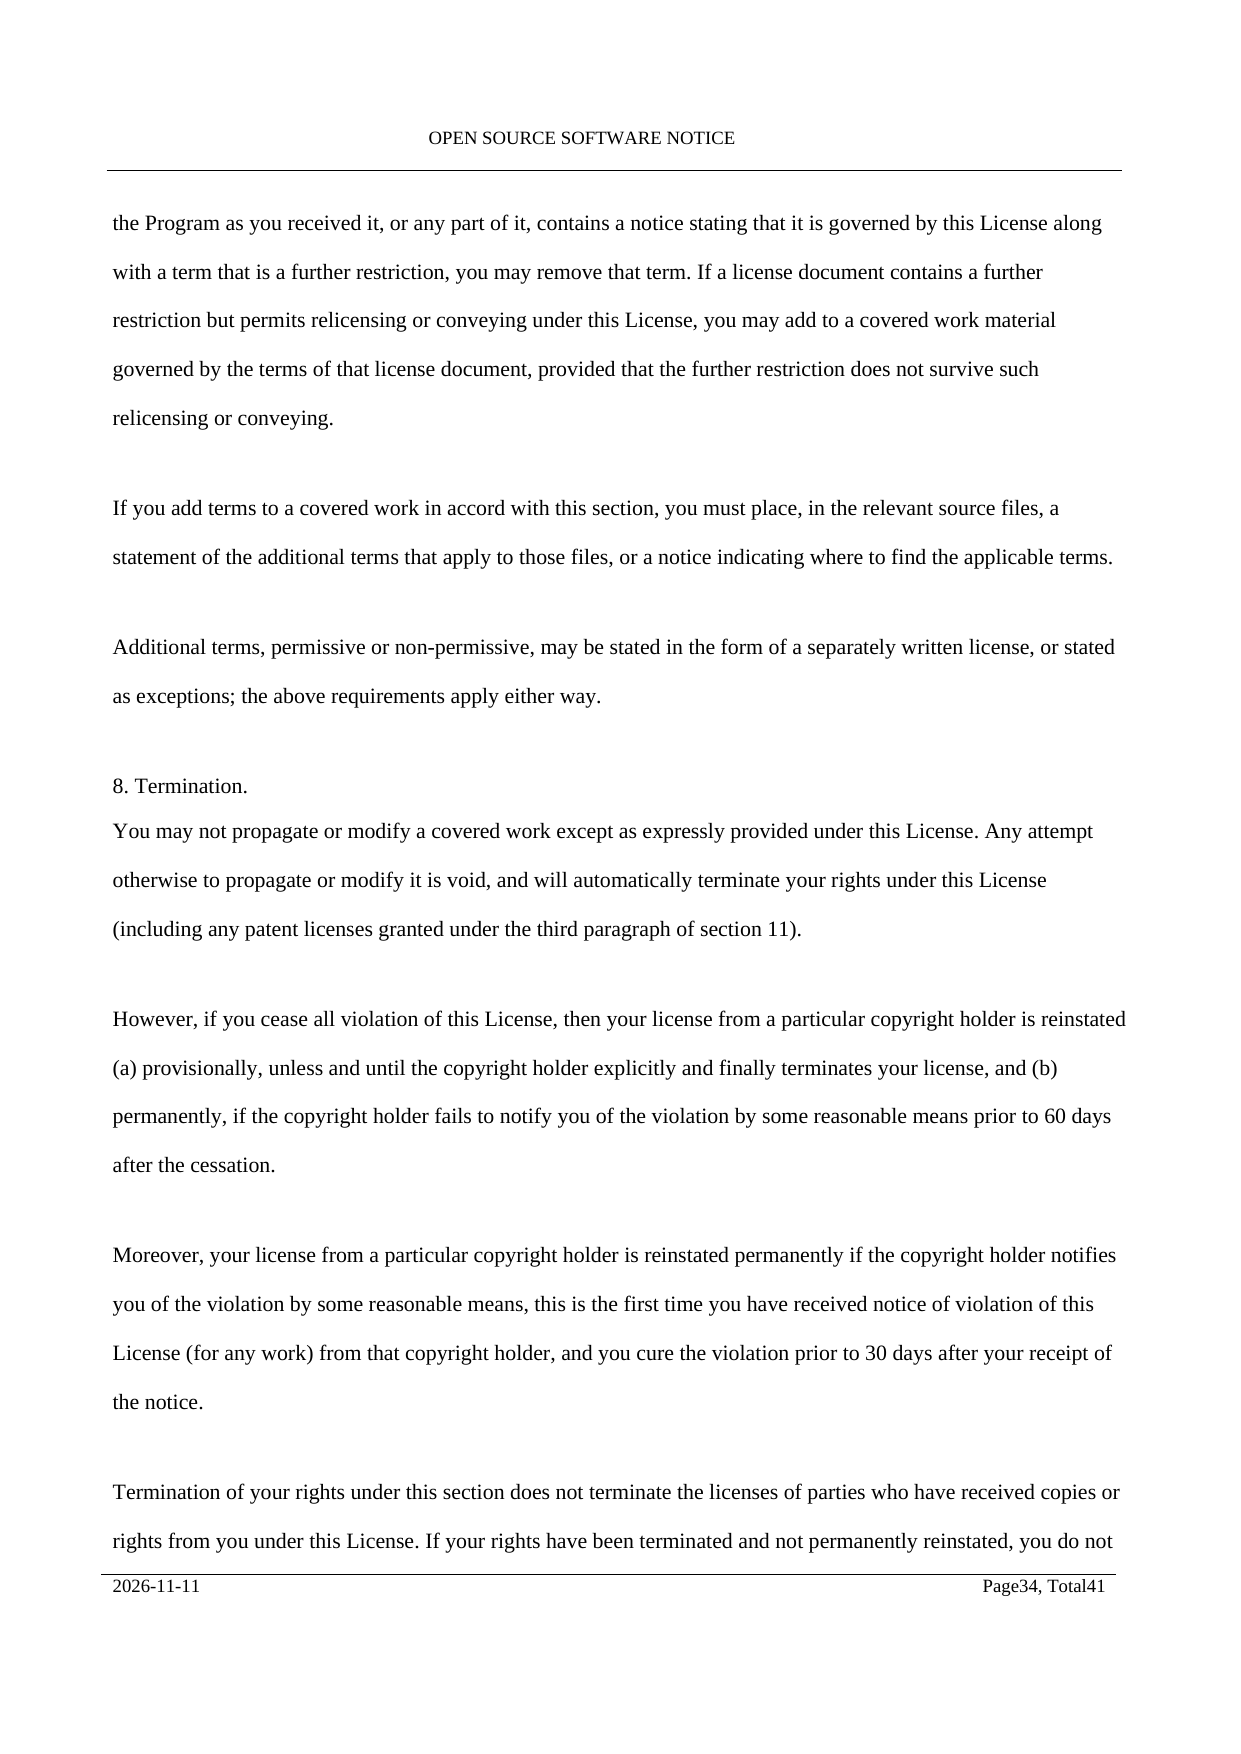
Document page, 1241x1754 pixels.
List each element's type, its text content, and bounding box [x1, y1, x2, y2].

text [112, 206, 1128, 434]
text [112, 1475, 1128, 1556]
text If you add terms to a covered work in accord with this section, you must place, in the relevant source files, a statement of the additional terms that apply to those files, or a notice indicating where to find the applicable terms. [112, 492, 1128, 573]
text Moreover, your license from a particular copyright holder is reinstated permanently if the copyright holder notifies you of the violation by some reasonable means, this is the first time you have received notice of violation of this License (for any work) from that copyright holder, and you cure the violation prior to 30 days after your receipt of the notice. [112, 1239, 1128, 1417]
text However, if you cease all violation of this License, then your license from a particular copyright holder is reinstated (a) provisionally, unless and until the copyright holder explicitly and finally terminates your license, and (b) permanently, if the copyright holder fails to notify you of the violation by some reasonable means prior to 60 days after the cessation. [112, 1002, 1128, 1181]
text Additional terms, permissive or non-permissive, may be stated in the form of a separately written license, or stated as exceptions; the above requirements apply either way. [112, 631, 1128, 712]
text 8. Termination. [112, 769, 1128, 802]
text You may not propagate or modify a covered work except as expressly provided under this License. Any attempt otherwise to propagate or modify it is void, and will automatically terminate your rights under this License (including any patent licenses granted under the third paragraph of section 11). [112, 814, 1128, 944]
